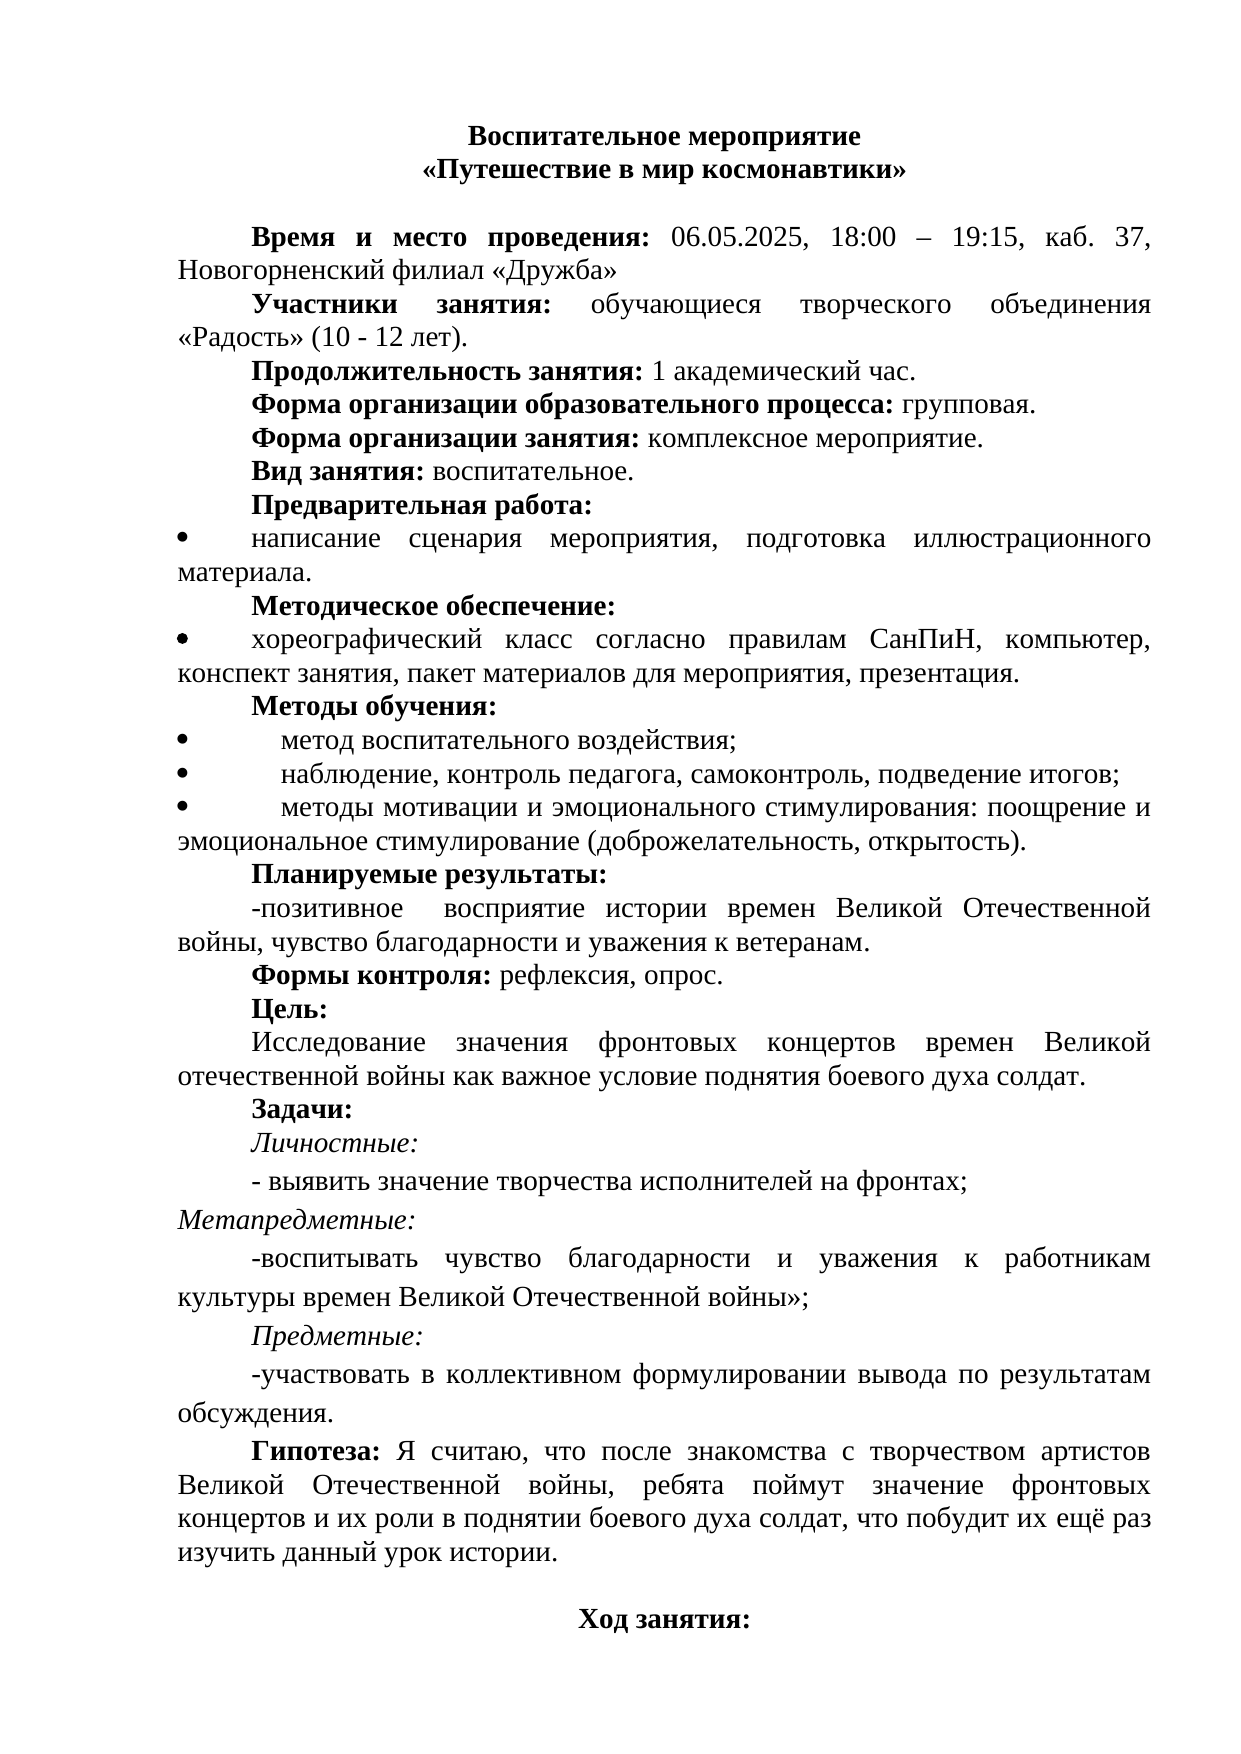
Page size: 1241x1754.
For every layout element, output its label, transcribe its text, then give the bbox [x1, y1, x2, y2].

list Предварительная работа: [177, 487, 1152, 521]
list Методическое обеспечение: [177, 588, 1152, 621]
text Планируемые результаты: [177, 857, 1152, 890]
list хореографический класс согласно правилам СанПиН, компьютер, конспект занятия, пакет материалов для мероприятия, презентация. [177, 621, 1152, 688]
text Форма организации занятия: комплексное мероприятие. [177, 420, 1152, 453]
text Форма организации образовательного процесса: групповая. [177, 386, 1152, 420]
text Продолжительность занятия: 1 академический час. [177, 353, 1152, 386]
list наблюдение, контроль педагога, самоконтроль, подведение итогов; [177, 756, 1152, 789]
text -участвовать в коллективном формулировании вывода по результатам обсуждения. [177, 1356, 1152, 1428]
text Время и место проведения: 06.05.2025, 18:00 – 19:15, каб. 37, Новогорненский филиал «Дружба» [177, 219, 1152, 286]
text Предметные: [177, 1318, 1152, 1351]
text Исследование значения фронтовых концертов времен Великой отечественной войны как важное условие поднятия боевого духа солдат. [177, 1024, 1152, 1091]
list Формы контроля: рефлексия, опрос. [177, 957, 1152, 991]
text Гипотеза: Я считаю, что после знакомства с творчеством артистов Великой Отечественной войны, ребята поймут значение фронтовых концертов и их роли в поднятии боевого духа солдат, что побудит их ещё раз изучить данный урок истории. [177, 1433, 1152, 1567]
text Задачи: [177, 1091, 1152, 1125]
list Цель: [177, 991, 1152, 1024]
list методы мотивации и эмоционального стимулирования: поощрение и эмоциональное стимулирование (доброжелательность, открытость). [177, 789, 1152, 857]
list Методы обучения: [177, 688, 1152, 722]
text -позитивное восприятие истории времен Великой Отечественной войны, чувство благодарности и уважения к ветеранам. [177, 890, 1152, 957]
text «Путешествие в мир космонавтики» [177, 152, 1152, 185]
list написание сценария мероприятия, подготовка иллюстрационного материала. [177, 521, 1152, 588]
list метод воспитательного воздействия; [177, 722, 1152, 756]
text Участники занятия: обучающиеся творческого объединения «Радость» (10 - 12 лет). [177, 286, 1152, 353]
text - выявить значение творчества исполнителей на фронтах; Метапредметные: [177, 1163, 1152, 1236]
text Личностные: [177, 1125, 1152, 1158]
text -воспитывать чувство благодарности и уважения к работникам культуры времен Великой Отечественной войны»; [177, 1241, 1152, 1313]
text Воспитательное мероприятие [177, 118, 1152, 152]
text Ход занятия: [177, 1601, 1152, 1634]
text Вид занятия: воспитательное. [177, 453, 1152, 487]
